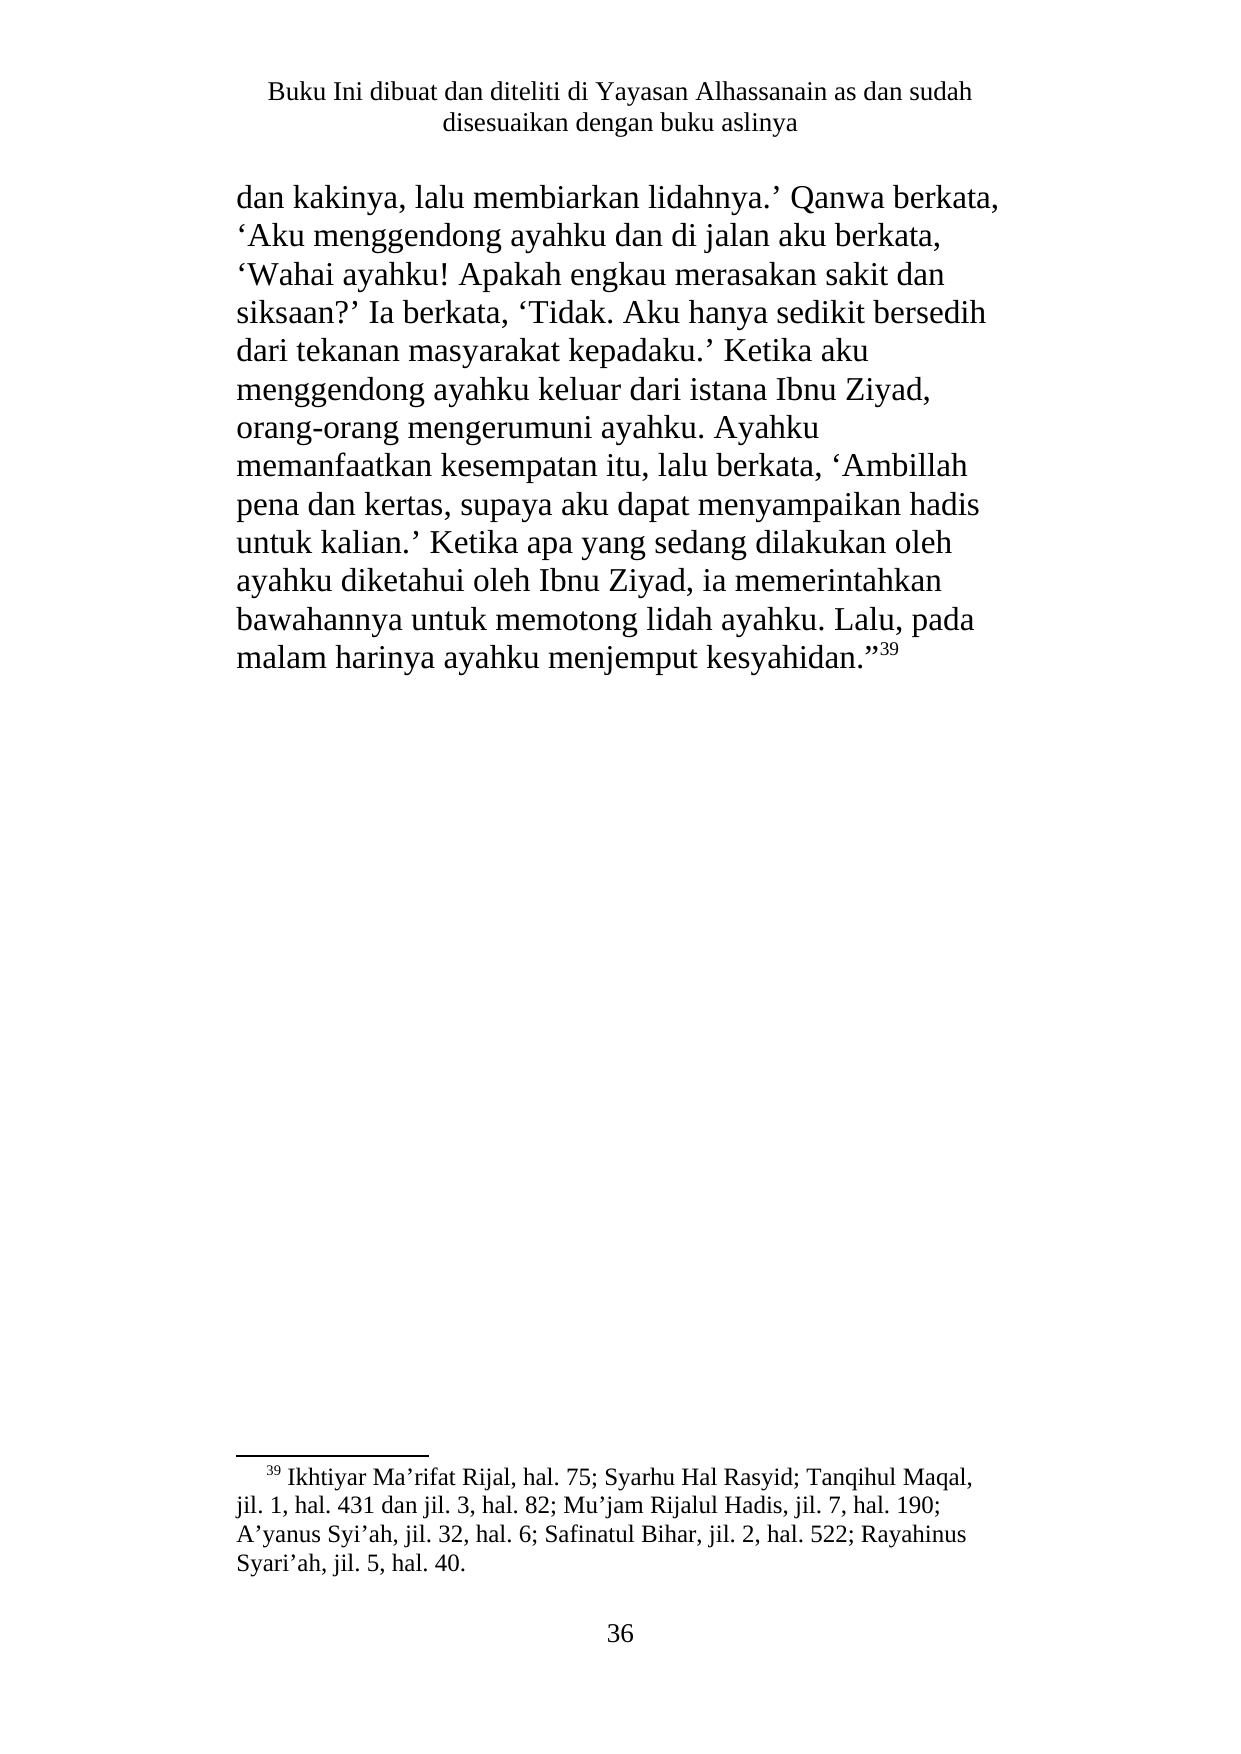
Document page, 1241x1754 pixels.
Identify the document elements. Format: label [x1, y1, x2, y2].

text [236, 177, 1004, 676]
